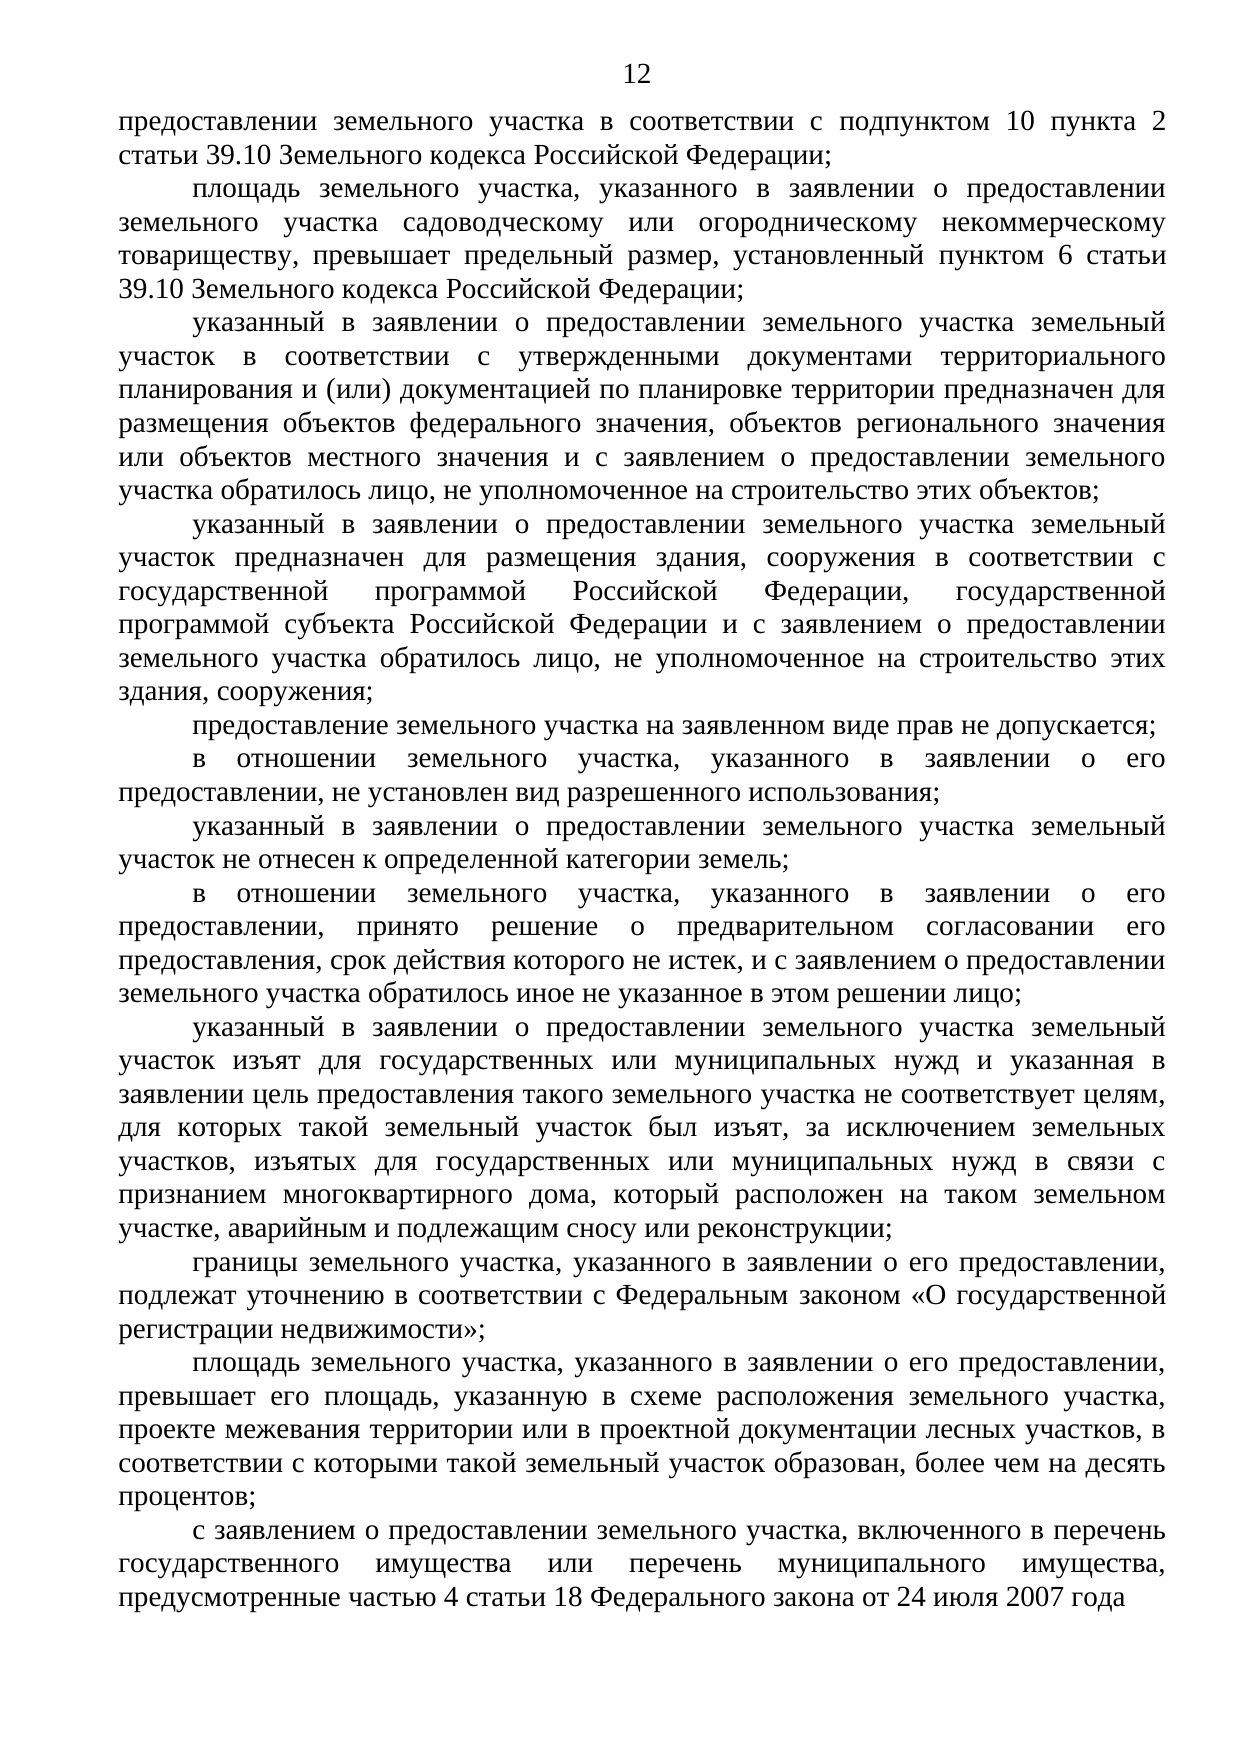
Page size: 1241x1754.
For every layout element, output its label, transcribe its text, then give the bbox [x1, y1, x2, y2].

text указанный в заявлении о предоставлении земельного участка земельный участок предназначен для размещения здания, сооружения в соответствии с государственной программой Российской Федерации, государственной программой субъекта Российской Федерации и с заявлением о предоставлении земельного участка обратилось лицо, не уполномоченное на строительство этих здания, сооружения; [118, 506, 1167, 707]
text границы земельного участка, указанного в заявлении о его предоставлении, подлежат уточнению в соответствии с Федеральным законом «О государственной регистрации недвижимости»; [118, 1244, 1167, 1344]
text площадь земельного участка, указанного в заявлении о предоставлении земельного участка садоводческому или огородническому некоммерческому товариществу, превышает предельный размер, установленный пунктом 6 статьи 39.10 Земельного кодекса Российской Федерации; [118, 170, 1167, 304]
text предоставление земельного участка на заявленном виде прав не допускается; [118, 707, 1167, 741]
text указанный в заявлении о предоставлении земельного участка земельный участок не отнесен к определенной категории земель; [118, 808, 1167, 875]
text указанный в заявлении о предоставлении земельного участка земельный участок изъят для государственных или муниципальных нужд и указанная в заявлении цель предоставления такого земельного участка не соответствует целям, для которых такой земельный участок был изъят, за исключением земельных участков, изъятых для государственных или муниципальных нужд в связи с признанием многоквартирного дома, который расположен на таком земельном участке, аварийным и подлежащим сносу или реконструкции; [118, 1009, 1167, 1244]
text указанный в заявлении о предоставлении земельного участка земельный участок в соответствии с утвержденными документами территориального планирования и (или) документацией по планировке территории предназначен для размещения объектов федерального значения, объектов регионального значения или объектов местного значения и с заявлением о предоставлении земельного участка обратилось лицо, не уполномоченное на строительство этих объектов; [118, 304, 1167, 506]
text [118, 103, 1167, 170]
text в отношении земельного участка, указанного в заявлении о его предоставлении, не установлен вид разрешенного использования; [118, 741, 1167, 808]
text в отношении земельного участка, указанного в заявлении о его предоставлении, принято решение о предварительном согласовании его предоставления, срок действия которого не истек, и с заявлением о предоставлении земельного участка обратилось иное не указанное в этом решении лицо; [118, 875, 1167, 1009]
text с заявлением о предоставлении земельного участка, включенного в перечень государственного имущества или перечень муниципального имущества, предусмотренные частью 4 статьи 18 Федерального закона от 24 июля 2007 года [118, 1512, 1167, 1613]
text площадь земельного участка, указанного в заявлении о его предоставлении, превышает его площадь, указанную в схеме расположения земельного участка, проекте межевания территории или в проектной документации лесных участков, в соответствии с которыми такой земельный участок образован, более чем на десять процентов; [118, 1344, 1167, 1512]
